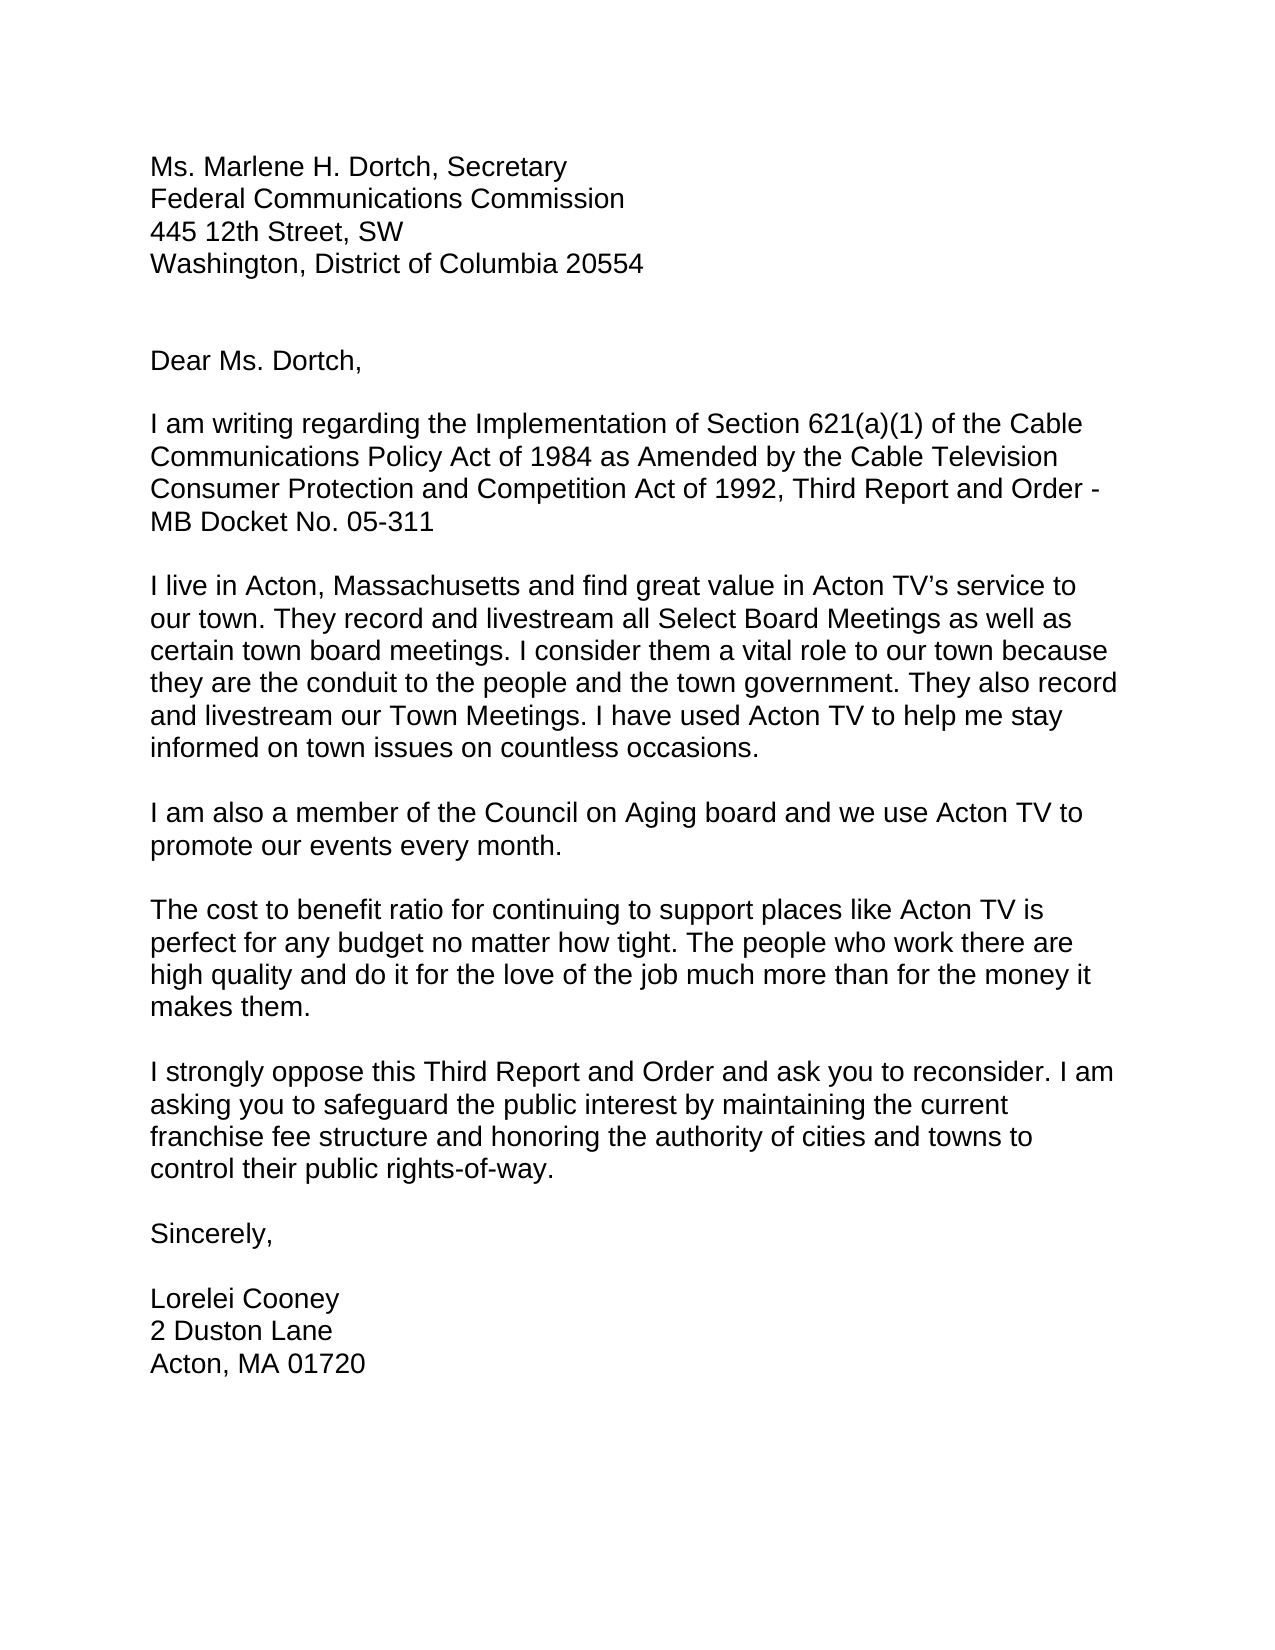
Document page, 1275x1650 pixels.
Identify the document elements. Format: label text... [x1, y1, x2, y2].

text The cost to benefit ratio for continuing to support places like Acton TV is perfect for any budget no matter how tight. The people who work there are high quality and do it for the love of the job much more than for the money it makes them. [150, 893, 1125, 1023]
text I live in Acton, Massachusetts and find great value in Acton TV’s service to our town. They record and livestream all Select Board Meetings as well as certain town board meetings. I consider them a vital role to our town because they are the conduit to the people and the town government. They also record and livestream our Town Meetings. I have used Acton TV to help me stay informed on town issues on countless occasions. [150, 569, 1125, 764]
text I strongly oppose this Third Report and Order and ask you to reconsider. I am asking you to safeguard the public interest by maintaining the current franchise fee structure and honoring the authority of cities and towns to control their public rights-of-way. [150, 1055, 1125, 1185]
text Sincerely, [150, 1217, 1125, 1249]
text Lorelei Cooney [150, 1282, 1125, 1314]
text I am also a member of the Council on Aging board and we use Acton TV to promote our events every month. [150, 796, 1125, 861]
text Dear Ms. Dortch, [150, 279, 1125, 407]
text 2 Duston Lane [150, 1314, 1125, 1347]
text I am writing regarding the Implementation of Section 621(a)(1) of the Cable Communications Policy Act of 1984 as Amended by the Cable Television Consumer Protection and Competition Act of 1992, Third Report and Order - MB Docket No. 05-311 [150, 407, 1125, 537]
text Ms. Marlene H. Dortch, Secretary Federal Communications Commission 445 12th Street, SW Washington, District of Columbia 20554 [150, 150, 1125, 279]
text Acton, MA 01720 [150, 1347, 1125, 1379]
